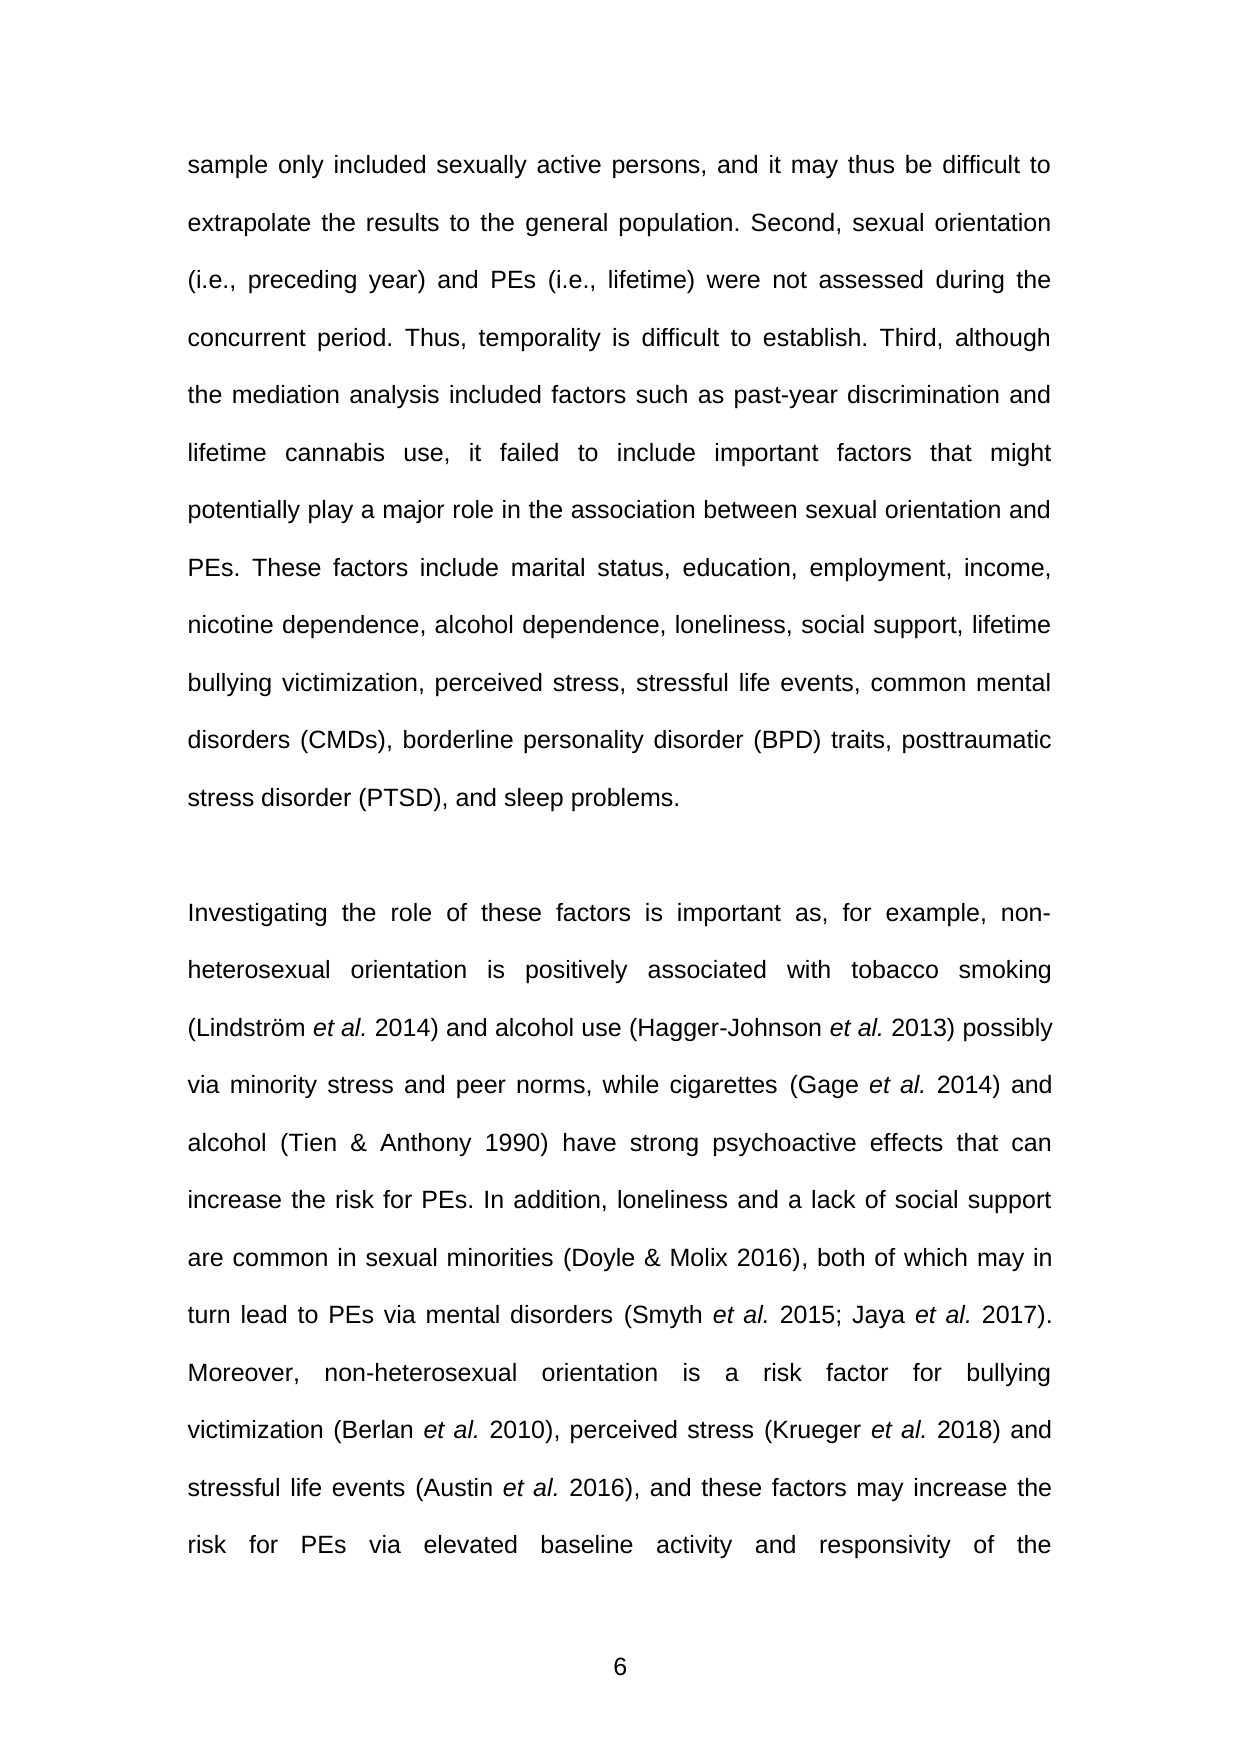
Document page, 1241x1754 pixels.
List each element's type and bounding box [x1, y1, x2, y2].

text [187, 150, 1053, 811]
text [187, 897, 1053, 1559]
